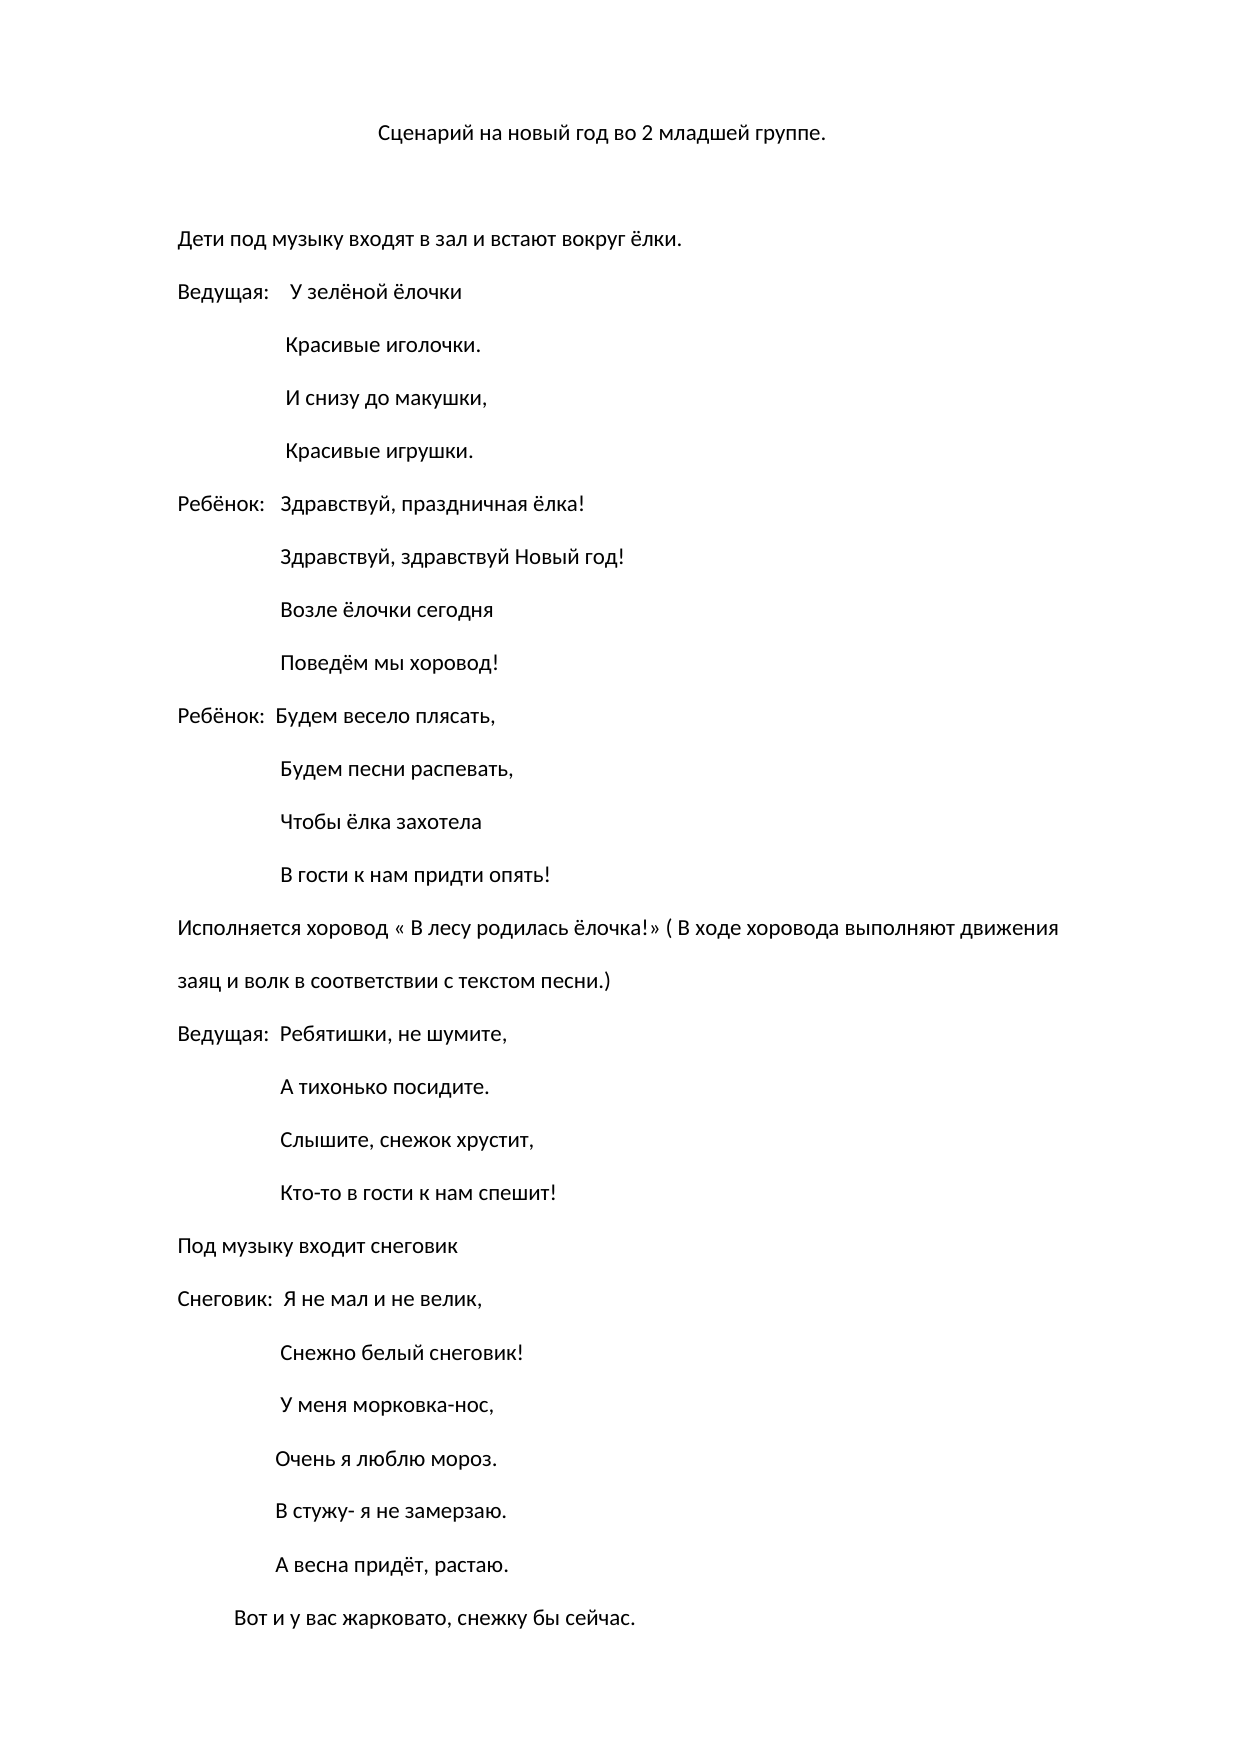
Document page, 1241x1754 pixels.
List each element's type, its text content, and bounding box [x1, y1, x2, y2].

text Снеговик: Я не мал и не велик, [177, 1284, 1152, 1313]
text Ребёнок: Будем весело плясать, [177, 701, 1152, 729]
text Будем песни распевать, [177, 754, 1152, 782]
text А тихонько посидите. [177, 1072, 1152, 1101]
text заяц и волк в соответствии с текстом песни.) [177, 966, 1152, 994]
text Чтобы ёлка захотела [177, 807, 1152, 835]
text И снизу до макушки, [177, 383, 1152, 411]
text Ведущая: У зелёной ёлочки [177, 277, 1152, 305]
text Ребёнок: Здравствуй, праздничная ёлка! [177, 489, 1152, 517]
text В гости к нам придти опять! [177, 860, 1152, 888]
text Красивые игрушки. [177, 436, 1152, 464]
text Ведущая: Ребятишки, не шумите, [177, 1019, 1152, 1047]
text В стужу- я не замерзаю. [177, 1497, 1152, 1525]
text Возле ёлочки сегодня [177, 595, 1152, 623]
text Слышите, снежок хрустит, [177, 1126, 1152, 1153]
text Снежно белый снеговик! [177, 1338, 1152, 1366]
text Сценарий на новый год во 2 младшей группе. [177, 118, 1152, 146]
text Дети под музыку входят в зал и встают вокруг ёлки. [177, 224, 1152, 252]
text Красивые иголочки. [177, 330, 1152, 358]
text Здравствуй, здравствуй Новый год! [177, 542, 1152, 570]
text Очень я люблю мороз. [177, 1444, 1152, 1472]
text Кто-то в гости к нам спешит! [177, 1178, 1152, 1207]
text У меня морковка-нос, [177, 1391, 1152, 1419]
text Вот и у вас жарковато, снежку бы сейчас. [177, 1603, 1152, 1631]
text Поведём мы хоровод! [177, 648, 1152, 676]
text Под музыку входит снеговик [177, 1232, 1152, 1259]
text А весна придёт, растаю. [177, 1550, 1152, 1578]
text Исполняется хоровод « В лесу родилась ёлочка!» ( В ходе хоровода выполняют движения [177, 913, 1152, 941]
